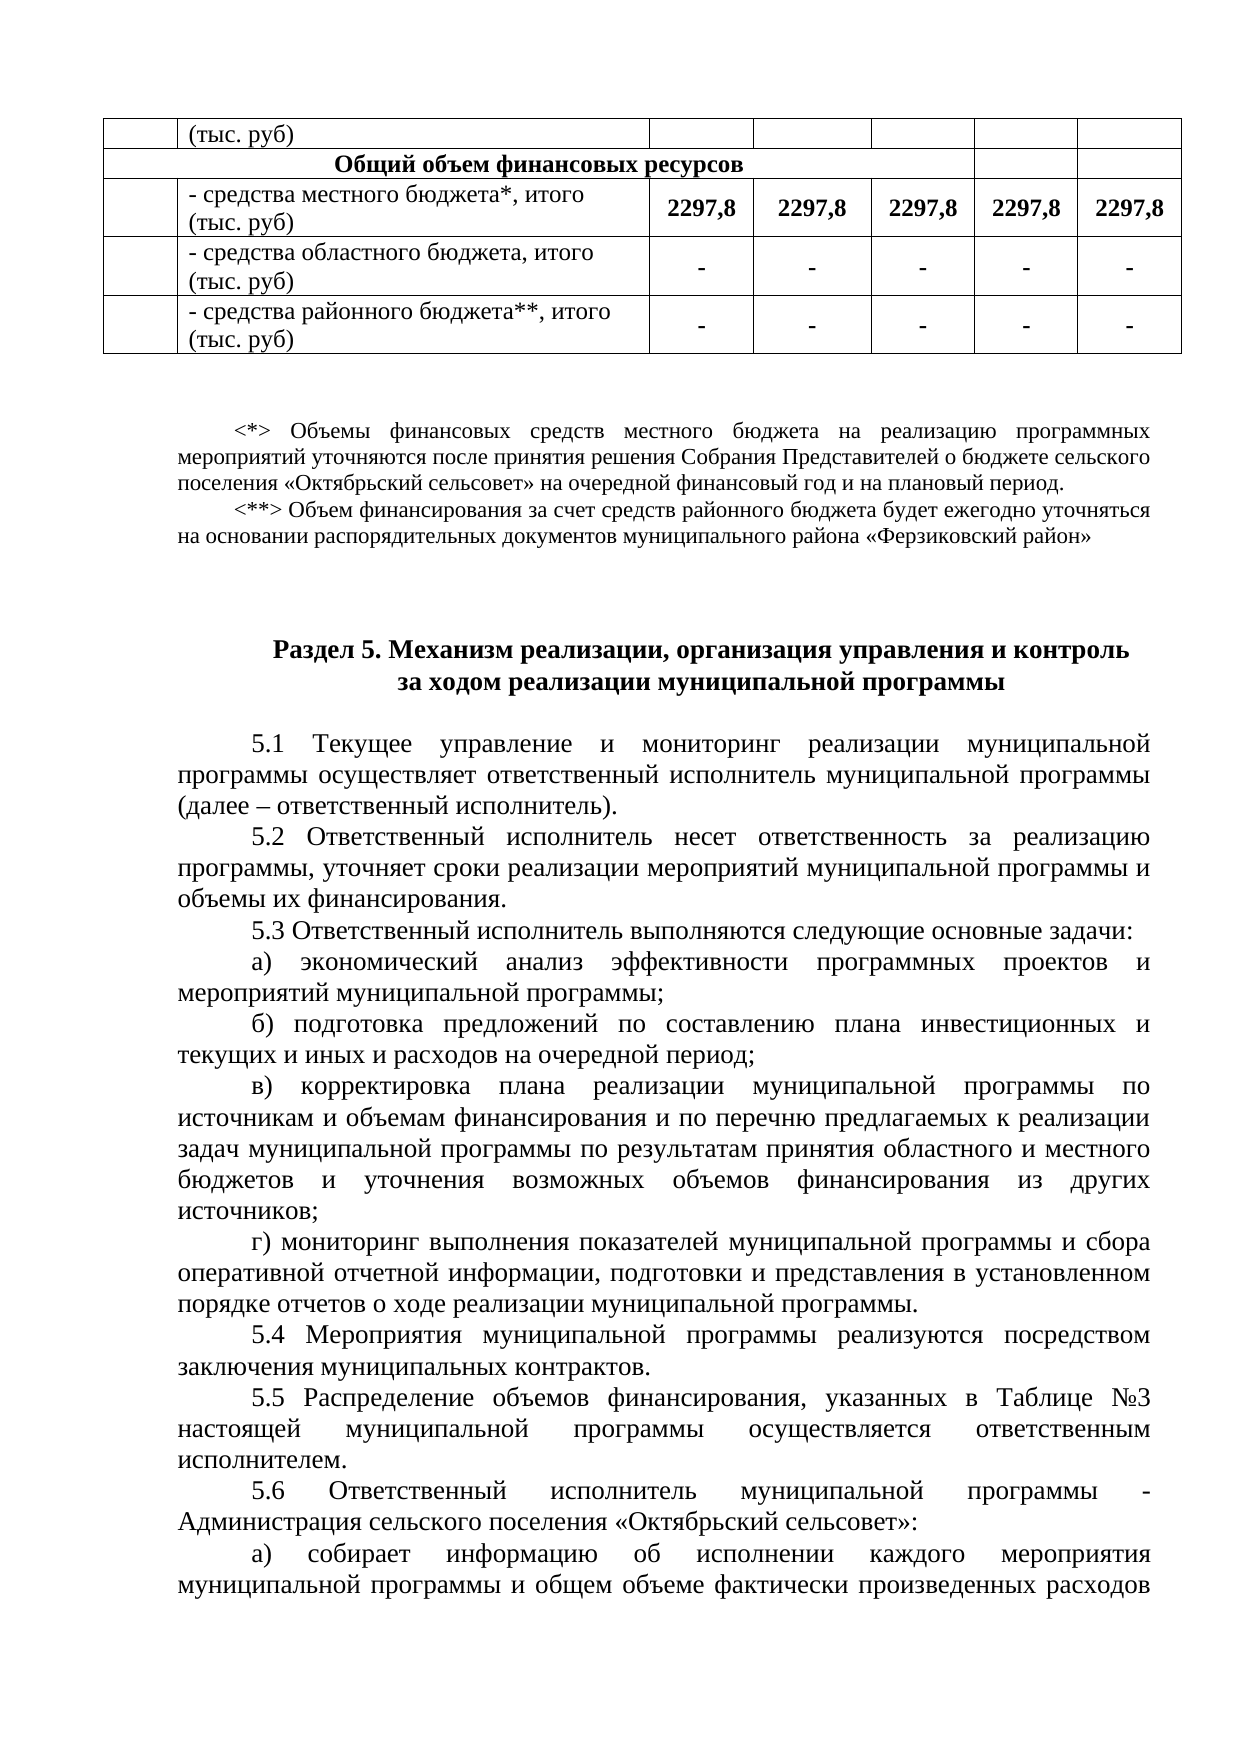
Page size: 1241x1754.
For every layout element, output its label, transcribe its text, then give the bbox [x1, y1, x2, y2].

table_cell - [754, 296, 871, 353]
table_cell [104, 237, 177, 295]
text за ходом реализации муниципальной программы [177, 664, 1152, 696]
text б) подготовка предложений по составлению плана инвестиционных и текущих и иных и расходов на очередной период; [177, 1007, 1152, 1069]
table_cell 2297,8 [1078, 179, 1181, 236]
table_cell 2297,8 [975, 179, 1077, 236]
table_cell - [650, 237, 753, 295]
table_cell - [650, 119, 753, 148]
table_cell [104, 179, 177, 236]
text 5.4 Мероприятия муниципальной программы реализуются посредством заключения муниципальных контрактов. [177, 1319, 1152, 1381]
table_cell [178, 119, 649, 148]
text в) корректировка плана реализации муниципальной программы по источникам и объемам финансирования и по перечню предлагаемых к реализации задач муниципальной программы по результатам принятия областного и местного бюджетов и уточнения возможных объемов финансирования из других источников; [177, 1069, 1152, 1225]
table_cell - [1078, 296, 1181, 353]
table_cell - [1078, 237, 1181, 295]
table_cell - [1078, 119, 1181, 148]
text <*> Объемы финансовых средств местного бюджета на реализацию программных мероприятий уточняются после принятия решения Собрания Представителей о бюджете сельского поселения «Октябрьский сельсовет» на очередной финансовый год и на плановый период. [177, 417, 1152, 496]
table_cell - [650, 296, 753, 353]
table_cell - [975, 237, 1077, 295]
text <**> Объем финансирования за счет средств районного бюджета будет ежегодно уточняться на основании распорядительных документов муниципального района «Ферзиковский район» [177, 496, 1152, 548]
table_cell - [754, 119, 871, 148]
text а) экономический анализ эффективности программных проектов и мероприятий муниципальной программы; [177, 945, 1152, 1007]
table_cell - [872, 119, 974, 148]
text 5.2 Ответственный исполнитель несет ответственность за реализацию программы, уточняет сроки реализации мероприятий муниципальной программы и объемы их финансирования. [177, 820, 1152, 914]
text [177, 1537, 1152, 1599]
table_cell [178, 179, 649, 236]
table_cell [975, 149, 1077, 178]
table_cell 2297,8 [754, 179, 871, 236]
table_cell - [975, 119, 1077, 148]
table_cell - средства районного бюджета**, итого (тыс. руб) [178, 296, 649, 353]
text 5.3 Ответственный исполнитель выполняются следующие основные задачи: [177, 914, 1152, 945]
text 5.1 Текущее управление и мониторинг реализации муниципальной программы осуществляет ответственный исполнитель муниципальной программы (далее – ответственный исполнитель). [177, 727, 1152, 820]
table_cell Общий объем финансовых ресурсов [104, 149, 974, 178]
text 5.6 Ответственный исполнитель муниципальной программы - Администрация сельского поселения «Октябрьский сельсовет»: [177, 1474, 1152, 1537]
text 5.5 Распределение объемов финансирования, указанных в Таблице №3 настоящей муниципальной программы осуществляется ответственным исполнителем. [177, 1381, 1152, 1474]
table_cell 2297,8 [872, 179, 974, 236]
table_cell - средства областного бюджета, итого (тыс. руб) [178, 237, 649, 295]
table_cell 2297,8 [650, 179, 753, 236]
table_cell - [872, 296, 974, 353]
table_cell - [872, 237, 974, 295]
table_cell [104, 296, 177, 353]
table_cell [1078, 149, 1181, 178]
table_cell - [975, 296, 1077, 353]
table_cell - [754, 237, 871, 295]
text г) мониторинг выполнения показателей муниципальной программы и сбора оперативной отчетной информации, подготовки и представления в установленном порядке отчетов о ходе реализации муниципальной программы. [177, 1225, 1152, 1319]
text Раздел 5. Механизм реализации, организация управления и контроль [177, 633, 1152, 664]
